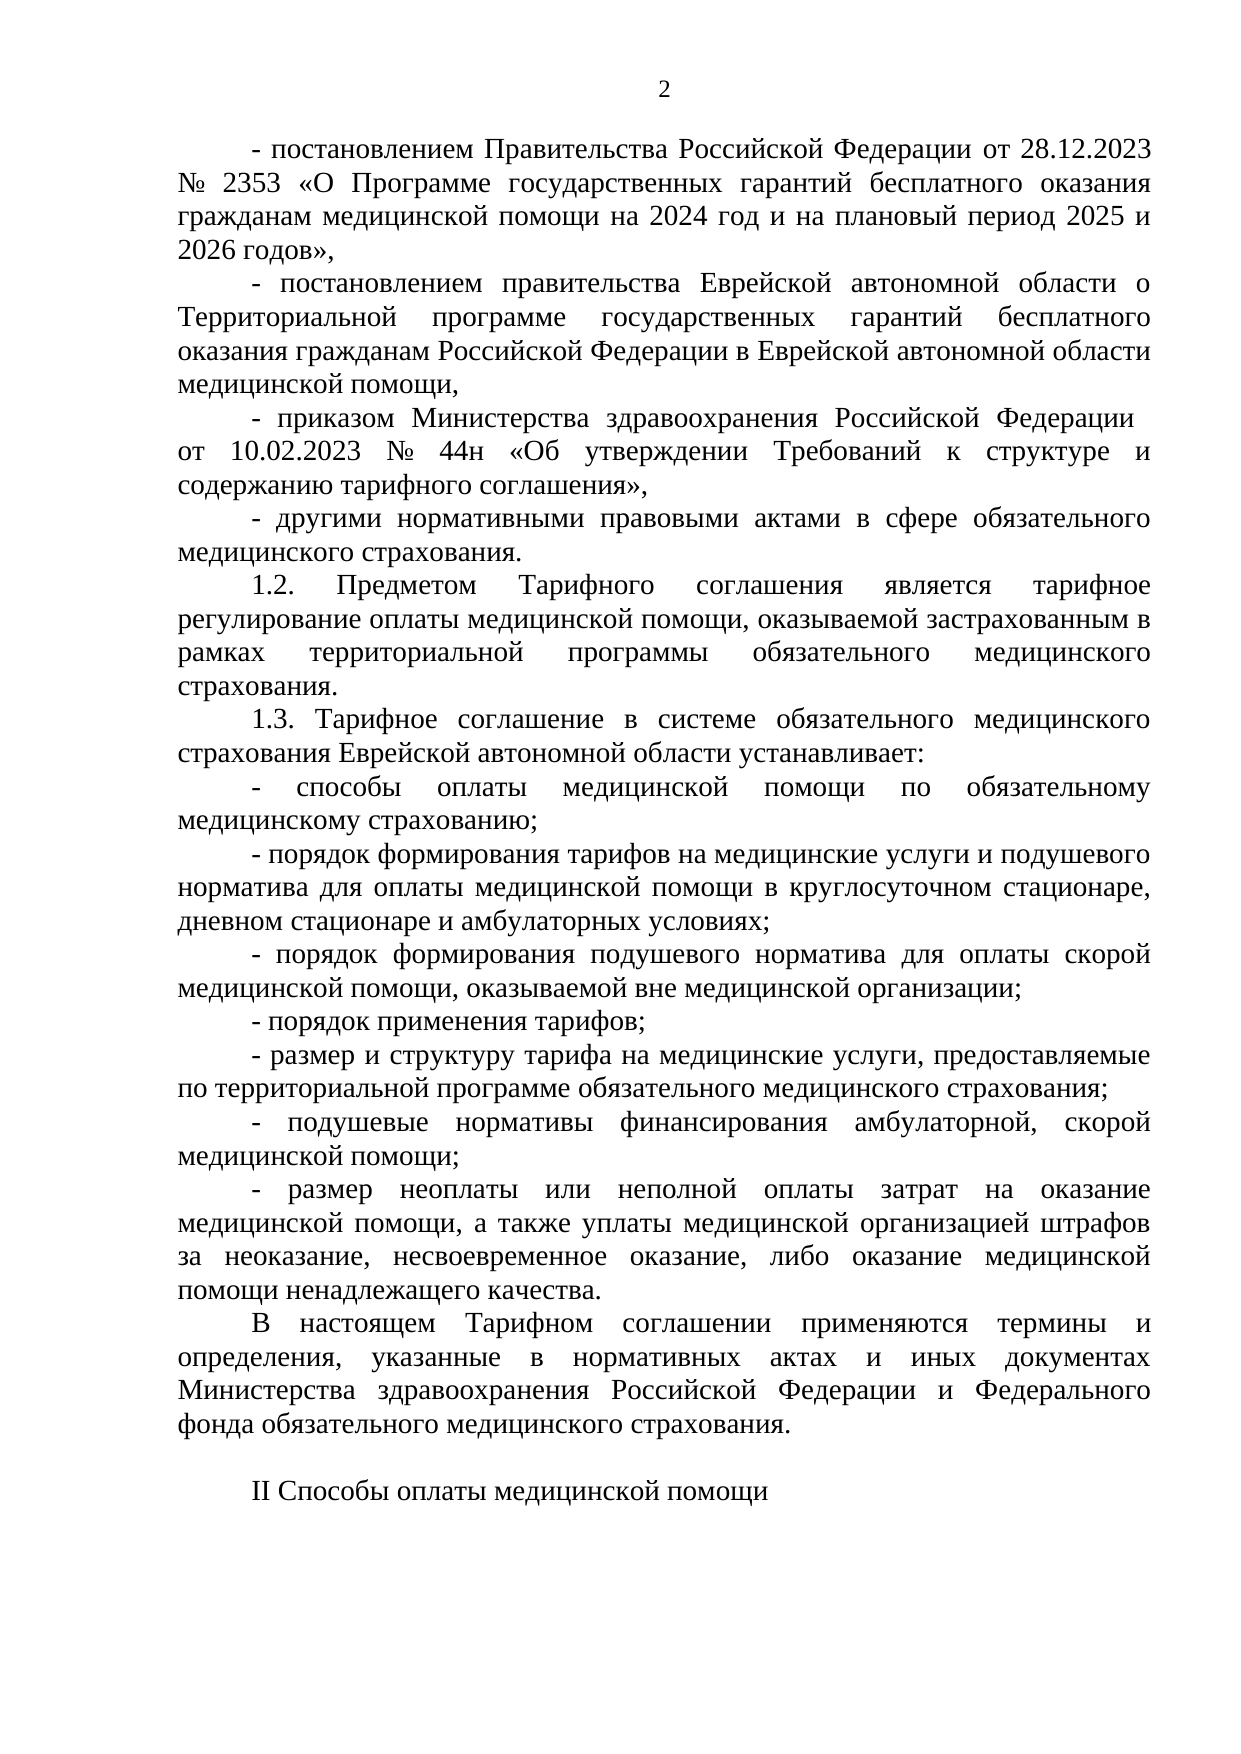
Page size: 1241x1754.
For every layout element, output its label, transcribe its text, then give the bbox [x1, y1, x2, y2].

text - размер неоплаты или неполной оплаты затрат на оказание медицинской помощи, а также уплаты медицинской организацией штрафов за неоказание, несвоевременное оказание, либо оказание медицинской помощи ненадлежащего качества. [177, 1171, 1152, 1305]
text - размер и структуру тарифа на медицинские услуги, предоставляемые по территориальной программе обязательного медицинского страхования; [177, 1037, 1152, 1104]
text - способы оплаты медицинской помощи по обязательному медицинскому страхованию; [177, 769, 1152, 836]
text - порядок применения тарифов; [177, 1003, 1152, 1037]
text - постановлением Правительства Российской Федерации от 28.12.2023 № 2353 «О Программе государственных гарантий бесплатного оказания гражданам медицинской помощи на 2024 год и на плановый период 2025 и 2026 годов», [177, 131, 1152, 266]
text - приказом Министерства здравоохранения Российской Федерации от 10.02.2023 № 44н «Об утверждении Требований к структуре и содержанию тарифного соглашения», [177, 400, 1152, 500]
text II Способы оплаты медицинской помощи [177, 1473, 1152, 1507]
text - постановлением правительства Еврейской автономной области о Территориальной программе государственных гарантий бесплатного оказания гражданам Российской Федерации в Еврейской автономной области медицинской помощи, [177, 266, 1152, 400]
text - порядок формирования тарифов на медицинские услуги и подушевого норматива для оплаты медицинской помощи в круглосуточном стационаре, дневном стационаре и амбулаторных условиях; [177, 836, 1152, 936]
text - порядок формирования подушевого норматива для оплаты скорой медицинской помощи, оказываемой вне медицинской организации; [177, 936, 1152, 1003]
text В настоящем Тарифном соглашении применяются термины и определения, указанные в нормативных актах и иных документах Министерства здравоохранения Российской Федерации и Федерального фонда обязательного медицинского страхования. [177, 1305, 1152, 1439]
text 1.2. Предметом Тарифного соглашения является тарифное регулирование оплаты медицинской помощи, оказываемой застрахованным в рамках территориальной программы обязательного медицинского страхования. [177, 567, 1152, 702]
text - подушевые нормативы финансирования амбулаторной, скорой медицинской помощи; [177, 1104, 1152, 1171]
text - другими нормативными правовыми актами в сфере обязательного медицинского страхования. [177, 500, 1152, 567]
text 1.3. Тарифное соглашение в системе обязательного медицинского страхования Еврейской автономной области устанавливает: [177, 702, 1152, 769]
